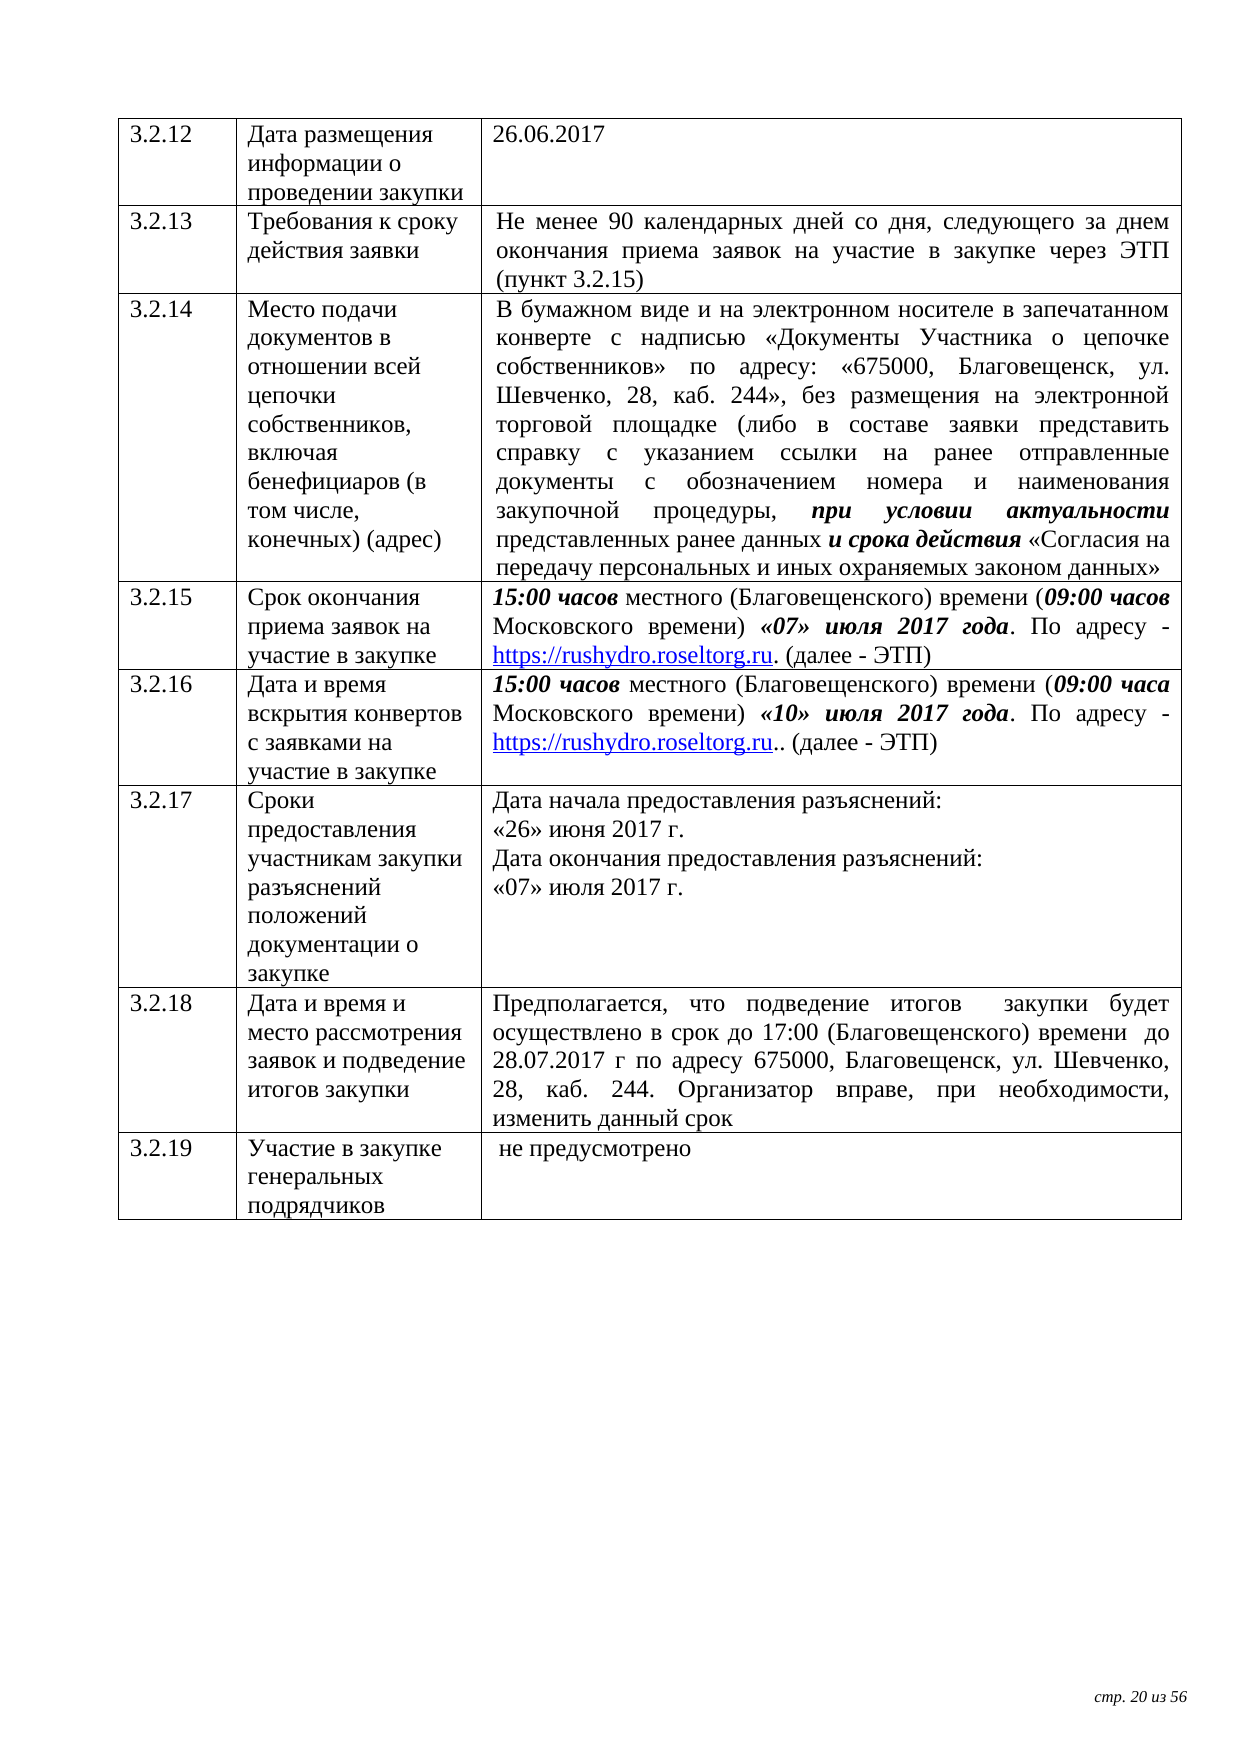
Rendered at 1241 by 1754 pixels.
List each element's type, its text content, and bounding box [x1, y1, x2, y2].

table_cell Участие в закупке генеральных подрядчиков [237, 1133, 481, 1219]
table_cell 15:00 часов местного (Благовещенского) времени (09емьсот пятьдесят пять тысяч четырестадвести:00 часов Московского времени) «07» июля 2017 года. По адресу - https://rushydro.roseltorg.ru. (далее - ЭТП) [482, 582, 1181, 668]
table_cell [119, 294, 236, 581]
table_cell 15:00 часов местного (Благовещенского) времени (09емьсот пятьдесят пять тысяч четырестадвести:00 часа Московского времени) «10» июля 2017 года. По адресу - https://rushydro.roseltorg.ru.. (далее - ЭТП) [482, 670, 1181, 784]
table_cell Сроки предоставления участникам закупки разъяснений положений документации о закупке [237, 786, 481, 987]
table_cell [119, 670, 236, 784]
table_cell В бумажном виде и на электронном носителе в запечатанном конверте с надписью «Документы Участника о цепочке собственников» по адресу: «675000, Благовещенск, ул. Шевченко, 28, каб. 244», без размещения на электронной торговой площадке (либо в составе заявки представить справку с указанием ссылки на ранее отправленные документы с обозначением номера и наименования закупочной процедуры, при условии актуальности представленных ранее данных и срока действия «Согласия на передачу персональных и иных охраняемых законом данных» [482, 294, 1181, 581]
table_cell Требования к сроку действия заявки [237, 206, 481, 293]
table_cell [119, 582, 236, 668]
table_cell Место подачи документов в отношении всей цепочки собственников, включая бенефициаров (в том числе, конечных) (адрес) [237, 294, 481, 581]
table_cell [119, 988, 236, 1132]
table_cell Дата размещения информации о проведении закупки [237, 119, 481, 205]
table_cell Дата и время и место рассмотрения заявок и подведение итогов закупки [237, 988, 481, 1132]
table_cell не предусмотрено [482, 1133, 1181, 1219]
table_cell Дата и время вскрытия конвертов с заявками на участие в закупке [237, 670, 481, 784]
table_cell [119, 119, 236, 205]
table_cell 26.06.2017 [482, 119, 1181, 205]
table_cell Предполагается, что подведение итогов закупки будет осуществлено в срок до 17:00 (Благовещенского) времени до 28.07.2017 г по адресу 675000, Благовещенск, ул. Шевченко, 28, каб. 244. Организатор вправе, при необходимости, изменить данный срок [482, 988, 1181, 1132]
table_cell [119, 206, 236, 293]
table_cell Срок окончания приема заявок на участие в закупке [237, 582, 481, 668]
table_cell [119, 1133, 236, 1219]
table_cell Не менее 90 календарных дней со дня, следующего за днем окончания приема заявок на участие в закупке через ЭТП (пункт 3.2.15) [482, 206, 1181, 293]
table_cell [119, 786, 236, 987]
table_cell Дата начала предоставления разъяснений: «26» июня 2017 г. Дата окончания предоставления разъяснений: «07» июля 2017 г. [482, 786, 1181, 987]
